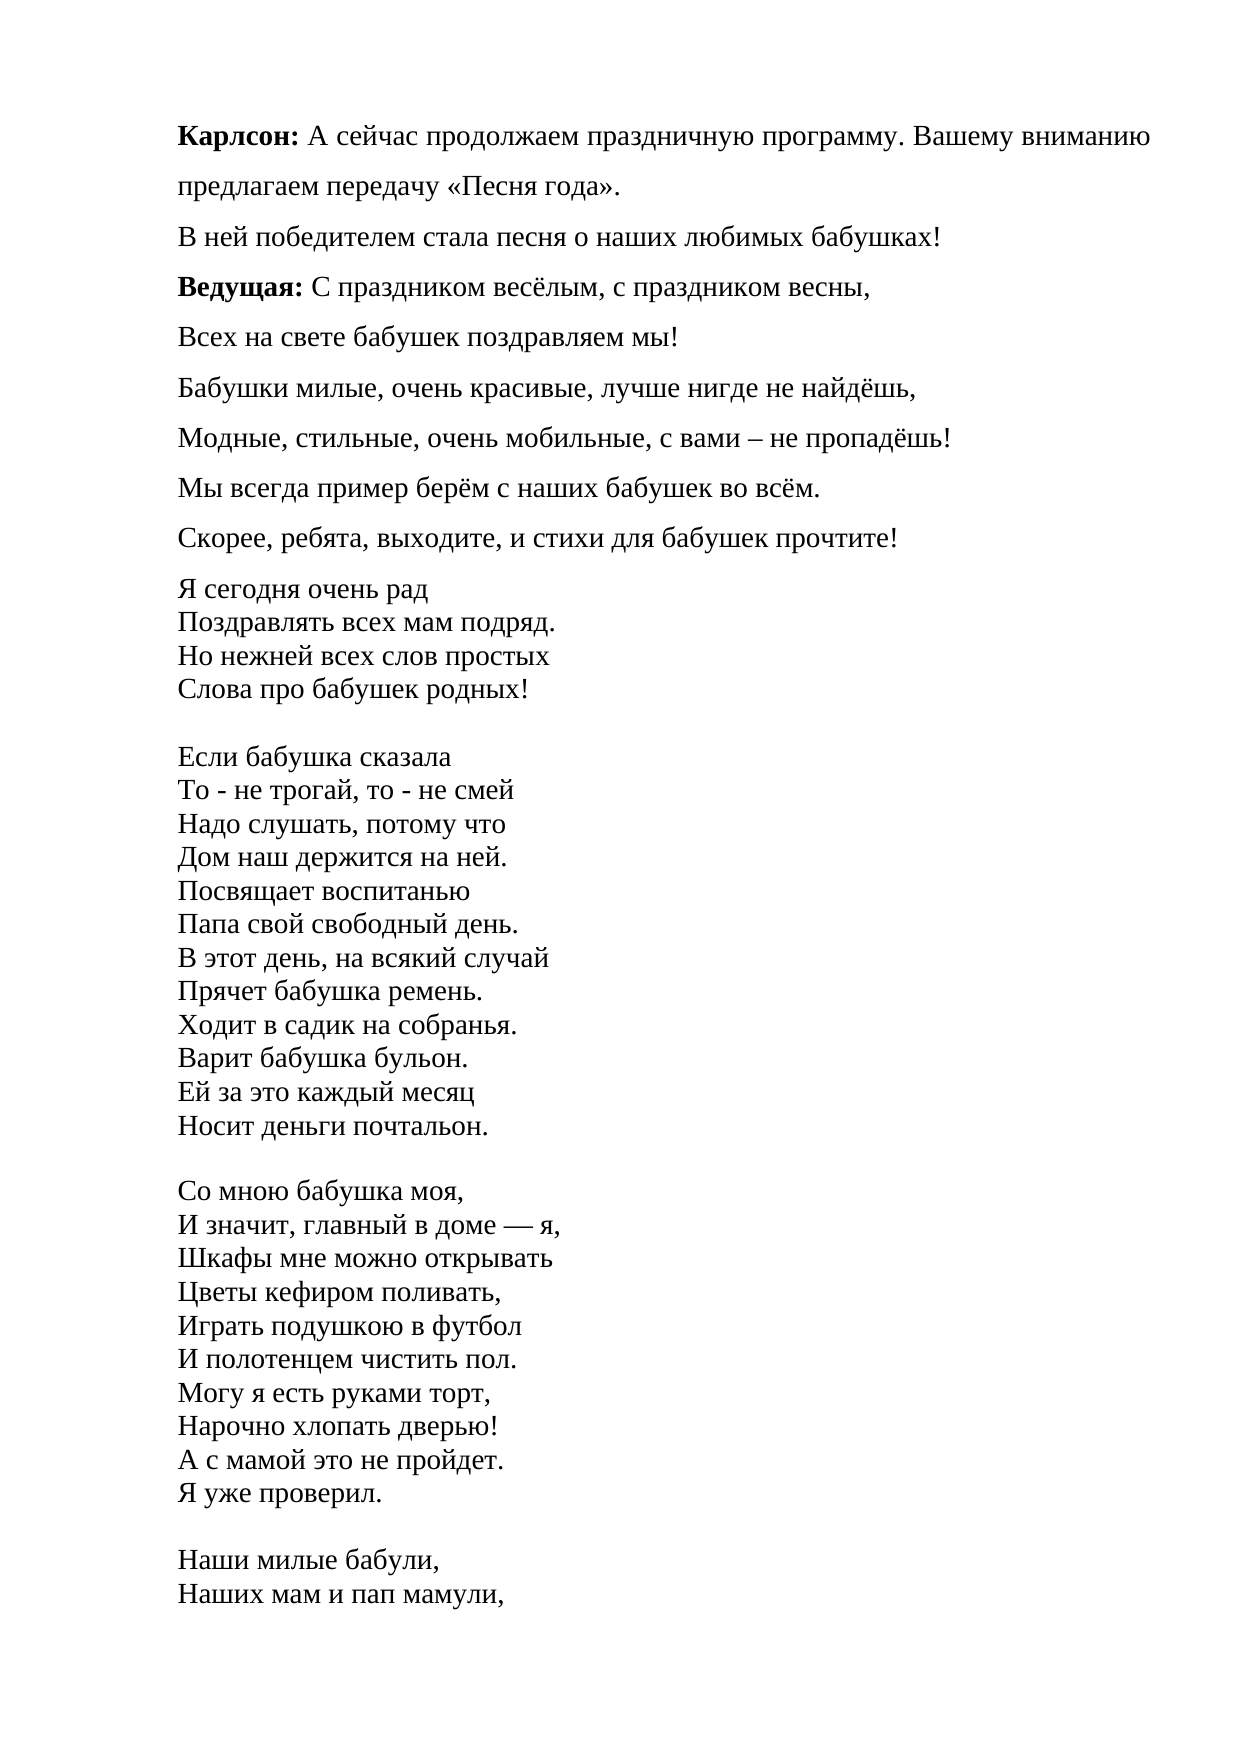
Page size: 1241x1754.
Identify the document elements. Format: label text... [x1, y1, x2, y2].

text Надо слушать, потому что [177, 806, 1152, 839]
text В этот день, на всякий случай [177, 940, 1152, 973]
text Но нежней всех слов простых [177, 638, 1152, 672]
text Папа свой свободный день. [177, 906, 1152, 940]
text Скорее, ребята, выходите, и стихи для бабушек прочтите! [177, 521, 1152, 554]
text Посвящает воспитанью [177, 873, 1152, 906]
text Поздравлять всех мам подряд. [177, 604, 1152, 638]
text Ведущая: С праздником весёлым, с праздником весны, [177, 269, 1152, 303]
text Я сегодня очень рад [177, 571, 1152, 604]
text Ходит в садик на собранья. [177, 1007, 1152, 1041]
text Бабушки милые, очень красивые, лучше нигде не найдёшь, [177, 370, 1152, 403]
text Модные, стильные, очень мобильные, с вами – не пропадёшь! [177, 420, 1152, 453]
text Прячет бабушка ремень. [177, 973, 1152, 1007]
text Варит бабушка бульон. [177, 1041, 1152, 1074]
text Мы всегда пример берём с наших бабушек во всём. [177, 470, 1152, 504]
text Наших мам и пап мамули, [177, 1576, 1152, 1609]
text Ей за это каждый месяц [177, 1074, 1152, 1108]
text Всех на свете бабушек поздравляем мы! [177, 319, 1152, 353]
text То - не трогай, то - не смей [177, 772, 1152, 806]
text В ней победителем стала песня о наших любимых бабушках! [177, 219, 1152, 252]
text Если бабушка сказала [177, 739, 1152, 772]
text Со мною бабушка моя, И значит, главный в доме — я, Шкафы мне можно открывать Цветы кефиром поливать, Играть подушкою в футбол И полотенцем чистить пол. Могу я есть руками торт, Нарочно хлопать дверью! А с мамой это не пройдет. Я уже проверил. [177, 1173, 1152, 1509]
text Слова про бабушек родных! [177, 672, 1152, 705]
text Дом наш держится на ней. [177, 839, 1152, 873]
text Носит деньги почтальон. [177, 1108, 1152, 1141]
text Наши милые бабули, [177, 1542, 1152, 1576]
text Карлсон: А сейчас продолжаем праздничную программу. Вашему вниманию предлагаем передачу «Песня года». [177, 118, 1152, 202]
